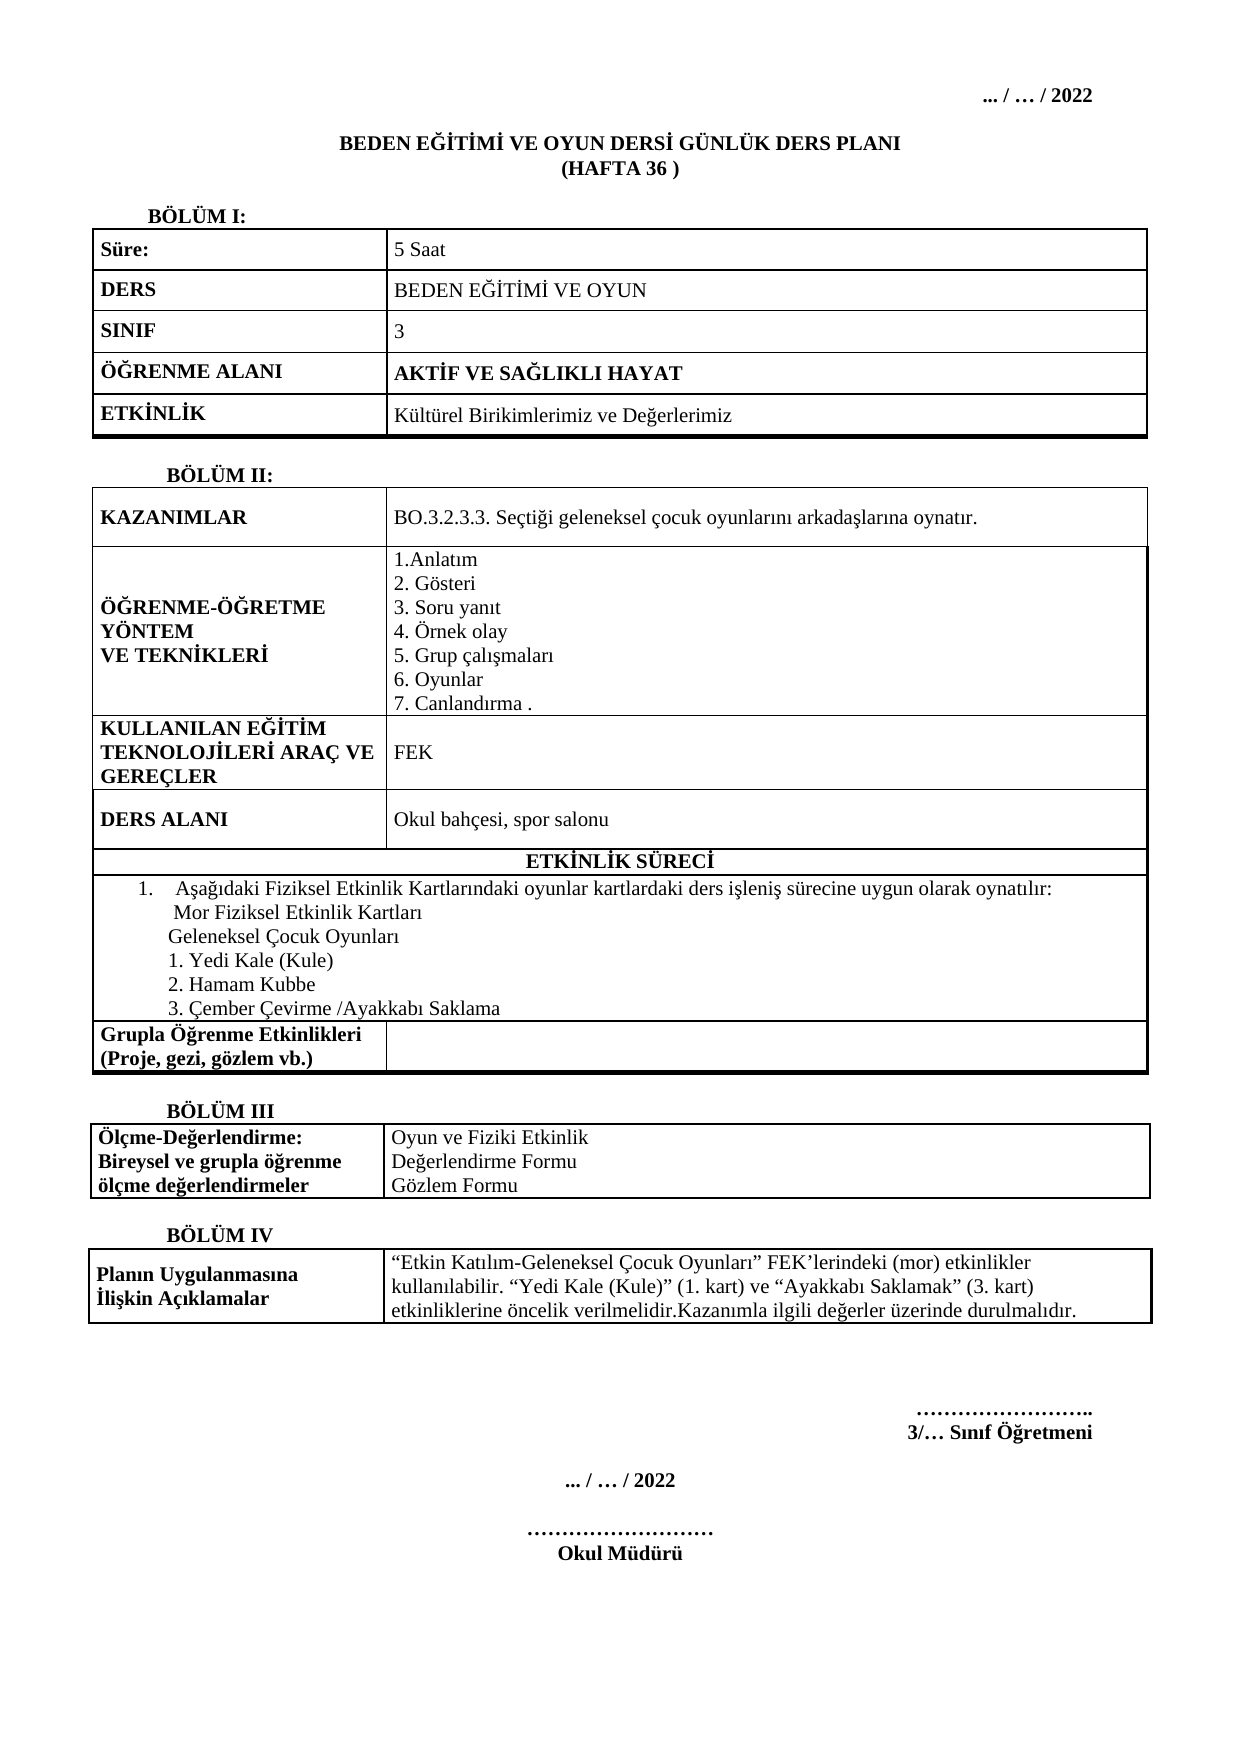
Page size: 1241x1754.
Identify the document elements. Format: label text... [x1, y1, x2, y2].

table_cell SINIF [94, 311, 386, 352]
table_header BO.3.2.3.3. Seçtiği geleneksel çocuk oyunlarını arkadaşlarına oynatır. [387, 488, 1147, 546]
text Okul Müdürü [148, 1540, 1093, 1564]
text (HAFTA 36 ) [148, 155, 1093, 179]
table_cell FEK [387, 716, 1146, 788]
table_cell ETKİNLİK SÜRECİ [94, 850, 1146, 873]
table_header Süre: [94, 230, 386, 269]
text 3/… Sınıf Öğretmeni [148, 1420, 1093, 1444]
table_cell Okul bahçesi, spor salonu [387, 790, 1146, 848]
table_header Oyun ve Fiziki Etkinlik Değerlendirme Formu Gözlem Formu [385, 1125, 1149, 1197]
table_header Ölçme-Değerlendirme: Bireysel ve grupla öğrenme ölçme değerlendirmeler [92, 1125, 383, 1197]
table_cell [387, 1022, 1146, 1070]
table_cell Kültürel Birikimlerimiz ve Değerlerimiz [388, 395, 1146, 434]
table_header 5 Saat [388, 230, 1146, 269]
table_cell Grupla Öğrenme Etkinlikleri (Proje, gezi, gözlem vb.) [94, 1022, 386, 1070]
table_cell DERS ALANI [94, 790, 386, 848]
subtitle BÖLÜM III [148, 1099, 1093, 1123]
table_cell ÖĞRENME ALANI [94, 353, 386, 393]
table_cell 3 [388, 311, 1146, 352]
table_cell BEDEN EĞİTİMİ VE OYUN [388, 271, 1146, 310]
table_cell Aşağıdaki Fiziksel Etkinlik Kartlarındaki oyunlar kartlardaki ders işleniş sürecine uygun olarak oynatılır: Mor Fiziksel Etkinlik Kartları Geleneksel Çocuk Oyunları 1. Yedi Kale (Kule) 2. Hamam Kubbe 3. Çember Çevirme /Ayakkabı Saklama [94, 876, 1146, 1020]
table_header Planın Uygulanmasına İlişkin Açıklamalar [90, 1250, 383, 1322]
text BÖLÜM II: [148, 463, 1093, 487]
table_cell ÖĞRENME-ÖĞRETME YÖNTEM VE TEKNİKLERİ [93, 547, 386, 715]
table_header KAZANIMLAR [93, 488, 386, 546]
text ... / … / 2022 [148, 1468, 1093, 1492]
text BEDEN EĞİTİMİ VE OYUN DERSİ GÜNLÜK DERS PLANI [148, 131, 1093, 155]
table_cell AKTİF VE SAĞLIKLI HAYAT [388, 353, 1146, 393]
text BÖLÜM I: [148, 203, 1093, 228]
text ……………………… [148, 1516, 1093, 1540]
table_header “Etkin Katılım-Geleneksel Çocuk Oyunları” FEK’lerindeki (mor) etkinlikler kullanılabilir. “Yedi Kale (Kule)” (1. kart) ve “Ayakkabı Saklamak” (3. kart) etkinliklerine öncelik verilmelidir.Kazanımla ilgili değerler üzerinde durulmalıdır. [385, 1250, 1150, 1322]
table_cell KULLANILAN EĞİTİM TEKNOLOJİLERİ ARAÇ VE GEREÇLER [93, 716, 386, 788]
text ... / … / 2022 [148, 83, 1093, 107]
subtitle BÖLÜM IV [148, 1223, 1093, 1247]
text …………………….. [148, 1396, 1093, 1420]
table_cell DERS [94, 271, 386, 310]
table_cell 1.Anlatım 2. Gösteri 3. Soru yanıt 4. Örnek olay 5. Grup çalışmaları 6. Oyunlar 7. Canlandırma . [387, 547, 1146, 715]
table_cell ETKİNLİK [94, 395, 386, 434]
